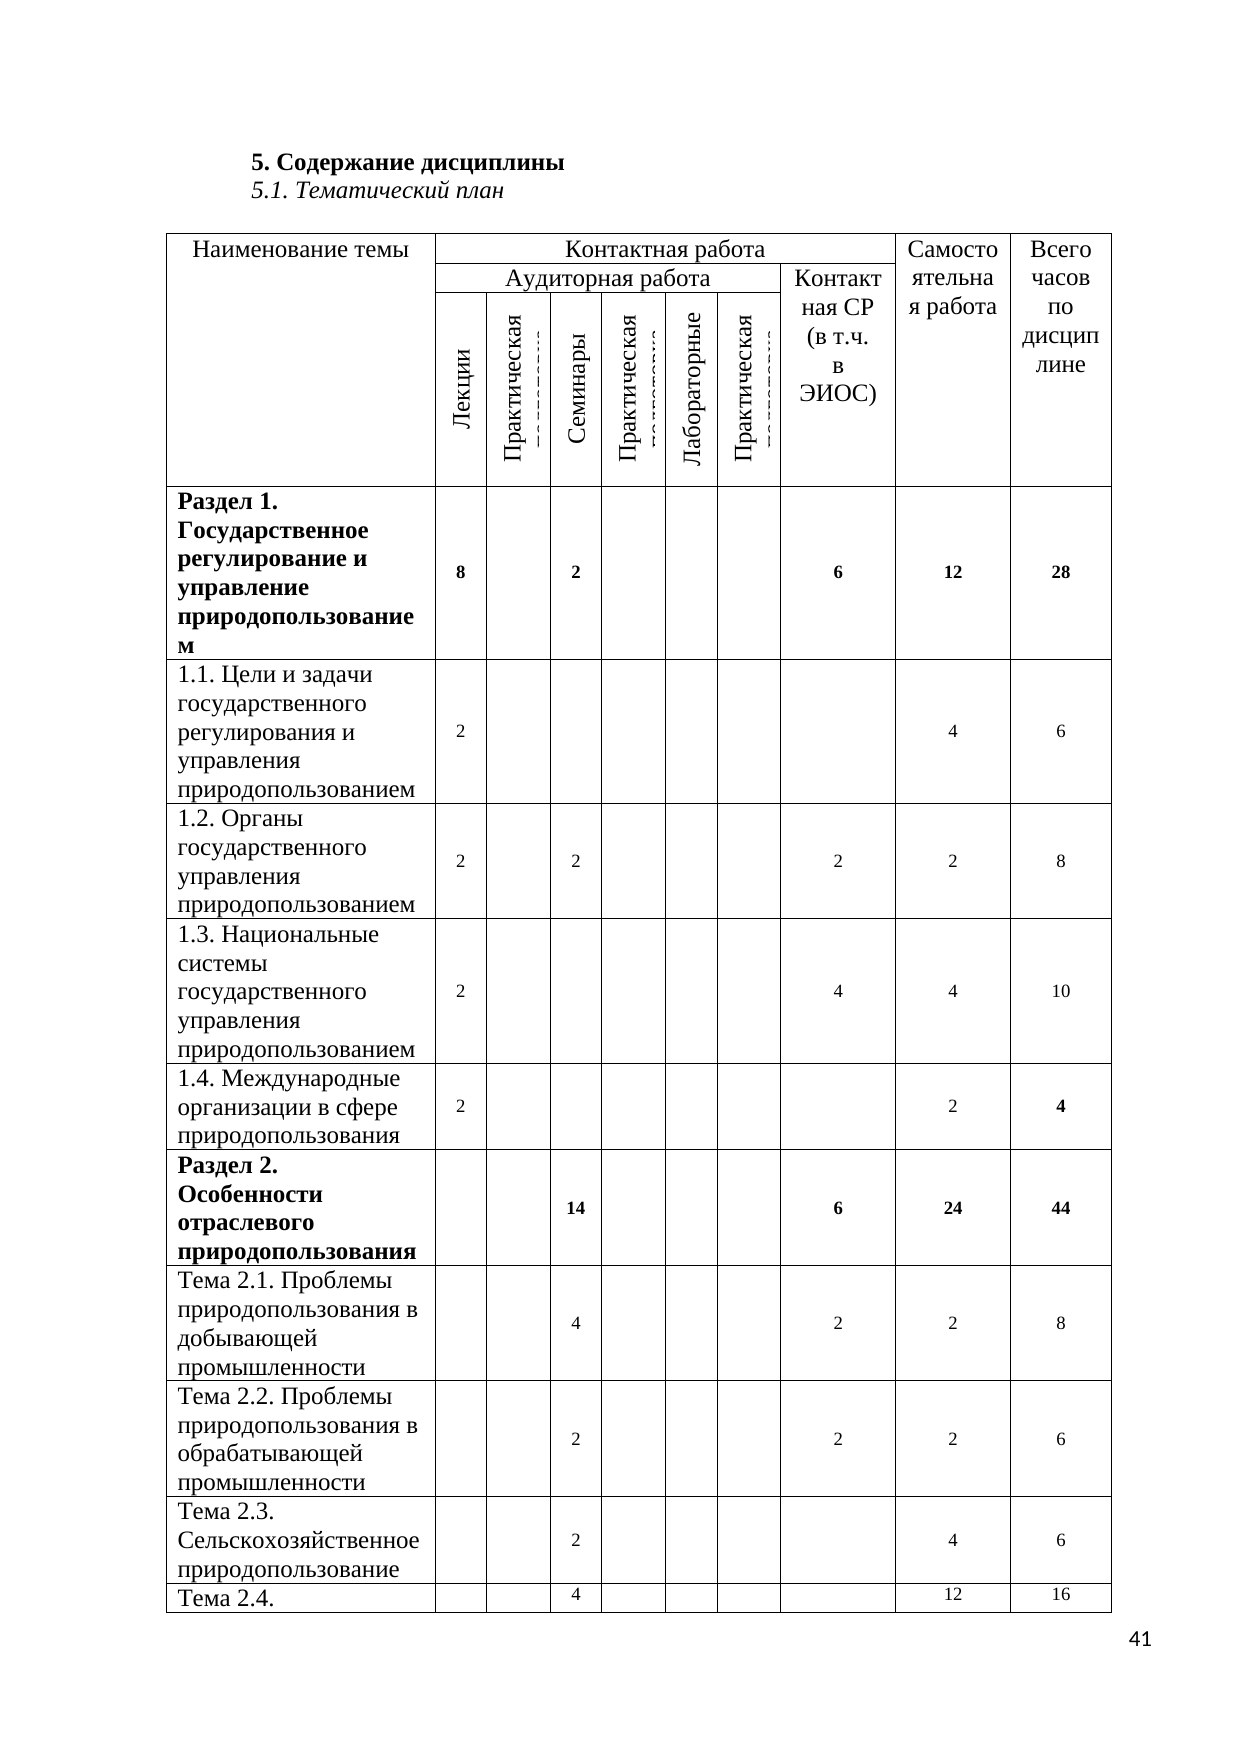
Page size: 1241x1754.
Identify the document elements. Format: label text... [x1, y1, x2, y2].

table_cell 2 [781, 1381, 895, 1496]
table_cell Лекции [436, 293, 486, 486]
text 5.1. Тематический план [177, 176, 1152, 204]
table_cell 14 [551, 1150, 601, 1265]
table_header Всего часов по дисциплине [1011, 234, 1111, 486]
table_cell 4 [551, 1266, 601, 1380]
table_cell [487, 804, 550, 918]
table_cell 8 [1011, 1266, 1111, 1380]
table_cell [602, 1584, 665, 1612]
table_cell [718, 487, 780, 658]
table_cell [666, 1584, 717, 1612]
table_cell [436, 1497, 486, 1583]
table_cell [718, 1497, 780, 1583]
table_cell 4 [1011, 1064, 1111, 1149]
table_cell 1.3. Национальные системы государственного управления природопользованием [167, 919, 435, 1063]
table_cell [436, 1584, 486, 1612]
table_cell 12 [896, 1584, 1010, 1612]
table_cell [602, 660, 665, 803]
table_cell [602, 1497, 665, 1583]
table_cell [718, 919, 780, 1063]
table_cell [602, 1064, 665, 1149]
table_cell [487, 1584, 550, 1612]
table_cell 8 [436, 487, 486, 658]
table_cell 2 [896, 804, 1010, 918]
table_cell 1.1. Цели и задачи государственного регулирования и управления природопользованием [167, 660, 435, 803]
table_cell 2 [436, 660, 486, 803]
table_cell [781, 1497, 895, 1583]
table_cell [487, 1064, 550, 1149]
table_cell 10 [1011, 919, 1111, 1063]
table_cell [666, 919, 717, 1063]
table_header Контактная работа [436, 234, 895, 262]
table_cell 44 [1011, 1150, 1111, 1265]
table_cell 2 [436, 1064, 486, 1149]
table_cell [666, 1381, 717, 1496]
table_cell [718, 1266, 780, 1380]
table_cell [666, 1150, 717, 1265]
table_cell 6 [1011, 1381, 1111, 1496]
table_cell [551, 660, 601, 803]
table_cell [487, 660, 550, 803]
table_cell [551, 1064, 601, 1149]
table_cell 2 [551, 487, 601, 658]
table_cell 4 [896, 660, 1010, 803]
table_cell 16 [1011, 1584, 1111, 1612]
table_cell 28 [1011, 487, 1111, 658]
table_cell Тема 2.3. Сельскохозяйственное природопользование [167, 1497, 435, 1583]
table_cell Контактная СР (в т.ч. в ЭИОС) [781, 264, 895, 486]
table_cell 6 [781, 1150, 895, 1265]
table_cell 8 [1011, 804, 1111, 918]
table_cell [436, 1381, 486, 1496]
table_cell 2 [781, 804, 895, 918]
table_cell 2 [551, 1497, 601, 1583]
table_cell [781, 660, 895, 803]
table_cell 4 [896, 919, 1010, 1063]
table_cell 4 [896, 1497, 1010, 1583]
table_cell Лабораторные [666, 293, 717, 486]
table_cell [436, 1266, 486, 1380]
table_cell 6 [1011, 1497, 1111, 1583]
table_cell [602, 804, 665, 918]
table_cell [436, 1150, 486, 1265]
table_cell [167, 1584, 435, 1612]
table_cell 2 [436, 919, 486, 1063]
table_cell [718, 1064, 780, 1149]
table_cell [602, 919, 665, 1063]
table_cell [781, 1584, 895, 1612]
table_cell [602, 1150, 665, 1265]
table_cell 2 [551, 1381, 601, 1496]
table_cell [602, 1266, 665, 1380]
table_cell 2 [551, 804, 601, 918]
table_cell [718, 1150, 780, 1265]
table_cell [718, 1381, 780, 1496]
table_cell Раздел 1. Государственное регулирование и управление природопользованием [167, 487, 435, 658]
table_cell [666, 1266, 717, 1380]
table_header Наименование темы [167, 234, 435, 486]
table_cell [551, 919, 601, 1063]
table_cell 6 [1011, 660, 1111, 803]
table_cell [666, 1497, 717, 1583]
table_cell Практическая подготовка [718, 293, 780, 486]
table_cell [781, 1064, 895, 1149]
table_cell [602, 1381, 665, 1496]
table_cell Раздел 2. Особенности отраслевого природопользования [167, 1150, 435, 1265]
table_cell 2 [896, 1266, 1010, 1380]
table_cell Аудиторная работа [436, 264, 780, 292]
text 5. Содержание дисциплины [177, 147, 1152, 176]
table_cell 24 [896, 1150, 1010, 1265]
table_cell 2 [781, 1266, 895, 1380]
table_cell [718, 804, 780, 918]
table_cell Практическая подготовка [602, 293, 665, 486]
table_cell [487, 1381, 550, 1496]
table_cell [487, 1150, 550, 1265]
table_cell [666, 660, 717, 803]
table_cell [487, 1266, 550, 1380]
table_cell 4 [551, 1584, 601, 1612]
table_cell 2 [436, 804, 486, 918]
table_cell 2 [896, 1381, 1010, 1496]
table_cell 6 [781, 487, 895, 658]
table_cell Практическая подготовка [487, 293, 550, 486]
table_cell [666, 487, 717, 658]
table_cell 1.2. Органы государственного управления природопользованием [167, 804, 435, 918]
table_cell [487, 487, 550, 658]
table_cell 1.4. Международные организации в сфере природопользования [167, 1064, 435, 1149]
table_cell [718, 660, 780, 803]
table_cell 4 [781, 919, 895, 1063]
table_cell [666, 1064, 717, 1149]
table_header Самостоятельная работа [896, 234, 1010, 486]
table_cell Тема 2.2. Проблемы природопользования в обрабатывающей промышленности [167, 1381, 435, 1496]
table_cell [487, 1497, 550, 1583]
table_cell Тема 2.1. Проблемы природопользования в добывающей промышленности [167, 1266, 435, 1380]
table_cell [718, 1584, 780, 1612]
table_cell [487, 919, 550, 1063]
table_cell [666, 804, 717, 918]
table_cell Семинары [551, 293, 601, 486]
table_cell 12 [896, 487, 1010, 658]
table_cell [602, 487, 665, 658]
table_cell 2 [896, 1064, 1010, 1149]
